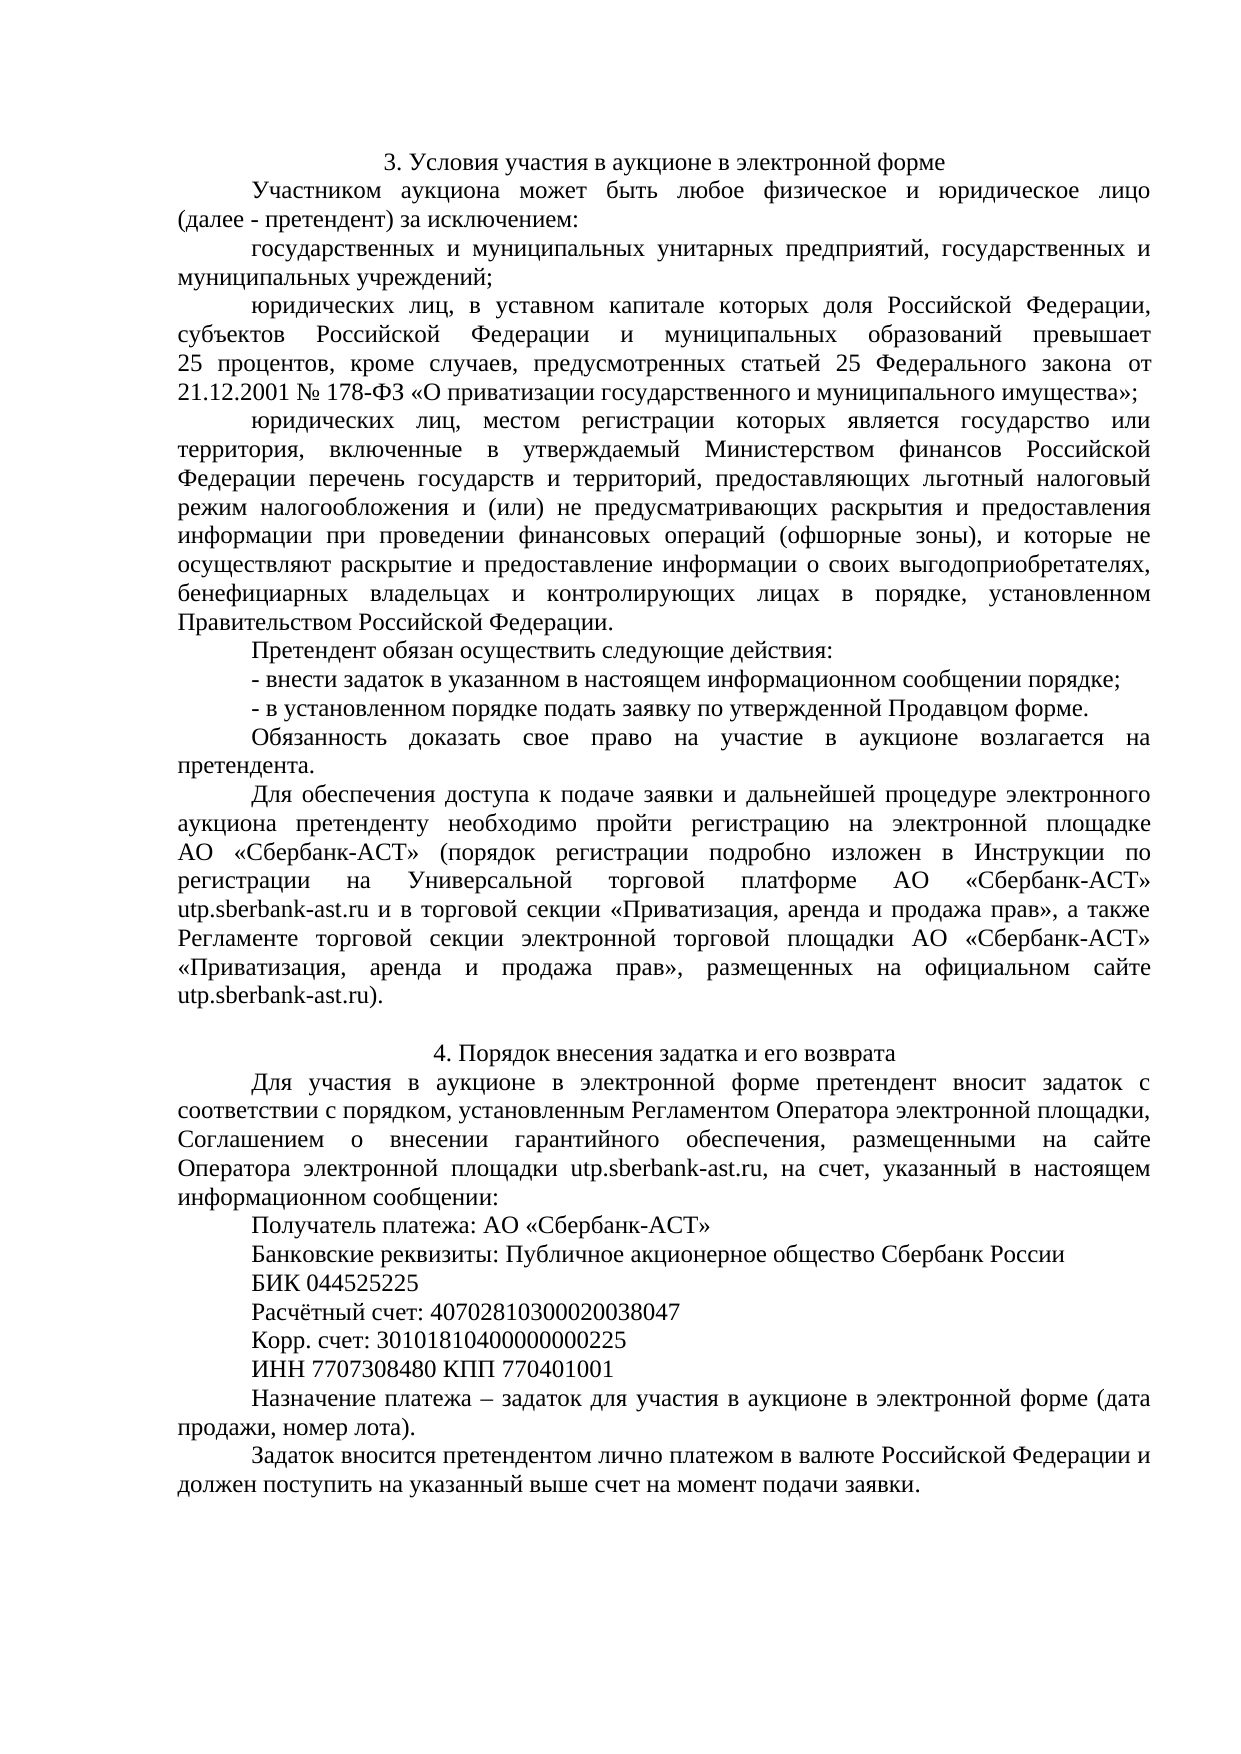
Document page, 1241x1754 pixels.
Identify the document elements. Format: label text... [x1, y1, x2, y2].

text Для участия в аукционе в электронной форме претендент вносит задаток с соответствии с порядком, установленным Регламентом Оператора электронной площадки, Соглашением о внесении гарантийного обеспечения, размещенными на сайте Оператора электронной площадки utp.sberbank-ast.ru, на счет, указанный в настоящем информационном сообщении: [177, 1067, 1152, 1211]
list - в установленном порядке подать заявку по утвержденной Продавцом форме. [177, 693, 1152, 722]
text Участником аукциона может быть любое физическое и юридическое лицо (далее - претендент) за исключением: [177, 176, 1152, 233]
text Назначение платежа – задаток для участия в аукционе в электронной форме (дата продажи, номер лота). [177, 1383, 1152, 1441]
text 4. Порядок внесения задатка и его возврата [177, 1038, 1152, 1067]
list государственных и муниципальных унитарных предприятий, государственных и муниципальных учреждений; [177, 233, 1152, 291]
list юридических лиц, в уставном капитале которых доля Российской Федерации, субъектов Российской Федерации и муниципальных образований превышает 25 процентов, кроме случаев, предусмотренных статьей 25 Федерального закона от 21.12.2001 № 178-ФЗ «О приватизации государственного и муниципального имущества»; [177, 291, 1152, 406]
text ИНН 7707308480 КПП 770401001 [177, 1354, 1152, 1383]
text юридических лиц, местом регистрации которых является государство или территория, включенные в утверждаемый Министерством финансов Российской Федерации перечень государств и территорий, предоставляющих льготный налоговый режим налогообложения и (или) не предусматривающих раскрытия и предоставления информации при проведении финансовых операций (офшорные зоны), и которые не осуществляют раскрытие и предоставление информации о своих выгодоприобретателях, бенефициарных владельцах и контролирующих лицах в порядке, установленном Правительством Российской Федерации. [177, 406, 1152, 636]
list - внести задаток в указанном в настоящем информационном сообщении порядке; [177, 664, 1152, 693]
text Корр. счет: 30101810400000000225 [177, 1326, 1152, 1354]
text Банковские реквизиты: Публичное акционерное общество Сбербанк России [177, 1239, 1152, 1268]
list Претендент обязан осуществить следующие действия: [177, 636, 1152, 664]
list Обязанность доказать свое право на участие в аукционе возлагается на претендента. [177, 722, 1152, 779]
text Расчётный счет: 40702810300020038047 [177, 1297, 1152, 1326]
text Для обеспечения доступа к подаче заявки и дальнейшей процедуре электронного аукциона претенденту необходимо пройти регистрацию на электронной площадке АО «Сбербанк-АСТ» (порядок регистрации подробно изложен в Инструкции по регистрации на Универсальной торговой платформе АО «Сбербанк-АСТ» utp.sberbank-ast.ru и в торговой секции «Приватизация, аренда и продажа прав», а также Регламенте торговой секции электронной торговой площадки АО «Сбербанк-АСТ» «Приватизация, аренда и продажа прав», размещенных на официальном сайте utp.sberbank-ast.ru). [177, 779, 1152, 1009]
text БИК 044525225 [177, 1268, 1152, 1297]
text 3. Условия участия в аукционе в электронной форме [177, 147, 1152, 176]
text Получатель платежа: АО «Сбербанк-АСТ» [177, 1211, 1152, 1239]
text Задаток вносится претендентом лично платежом в валюте Российской Федерации и должен поступить на указанный выше счет на момент подачи заявки. [177, 1441, 1152, 1498]
